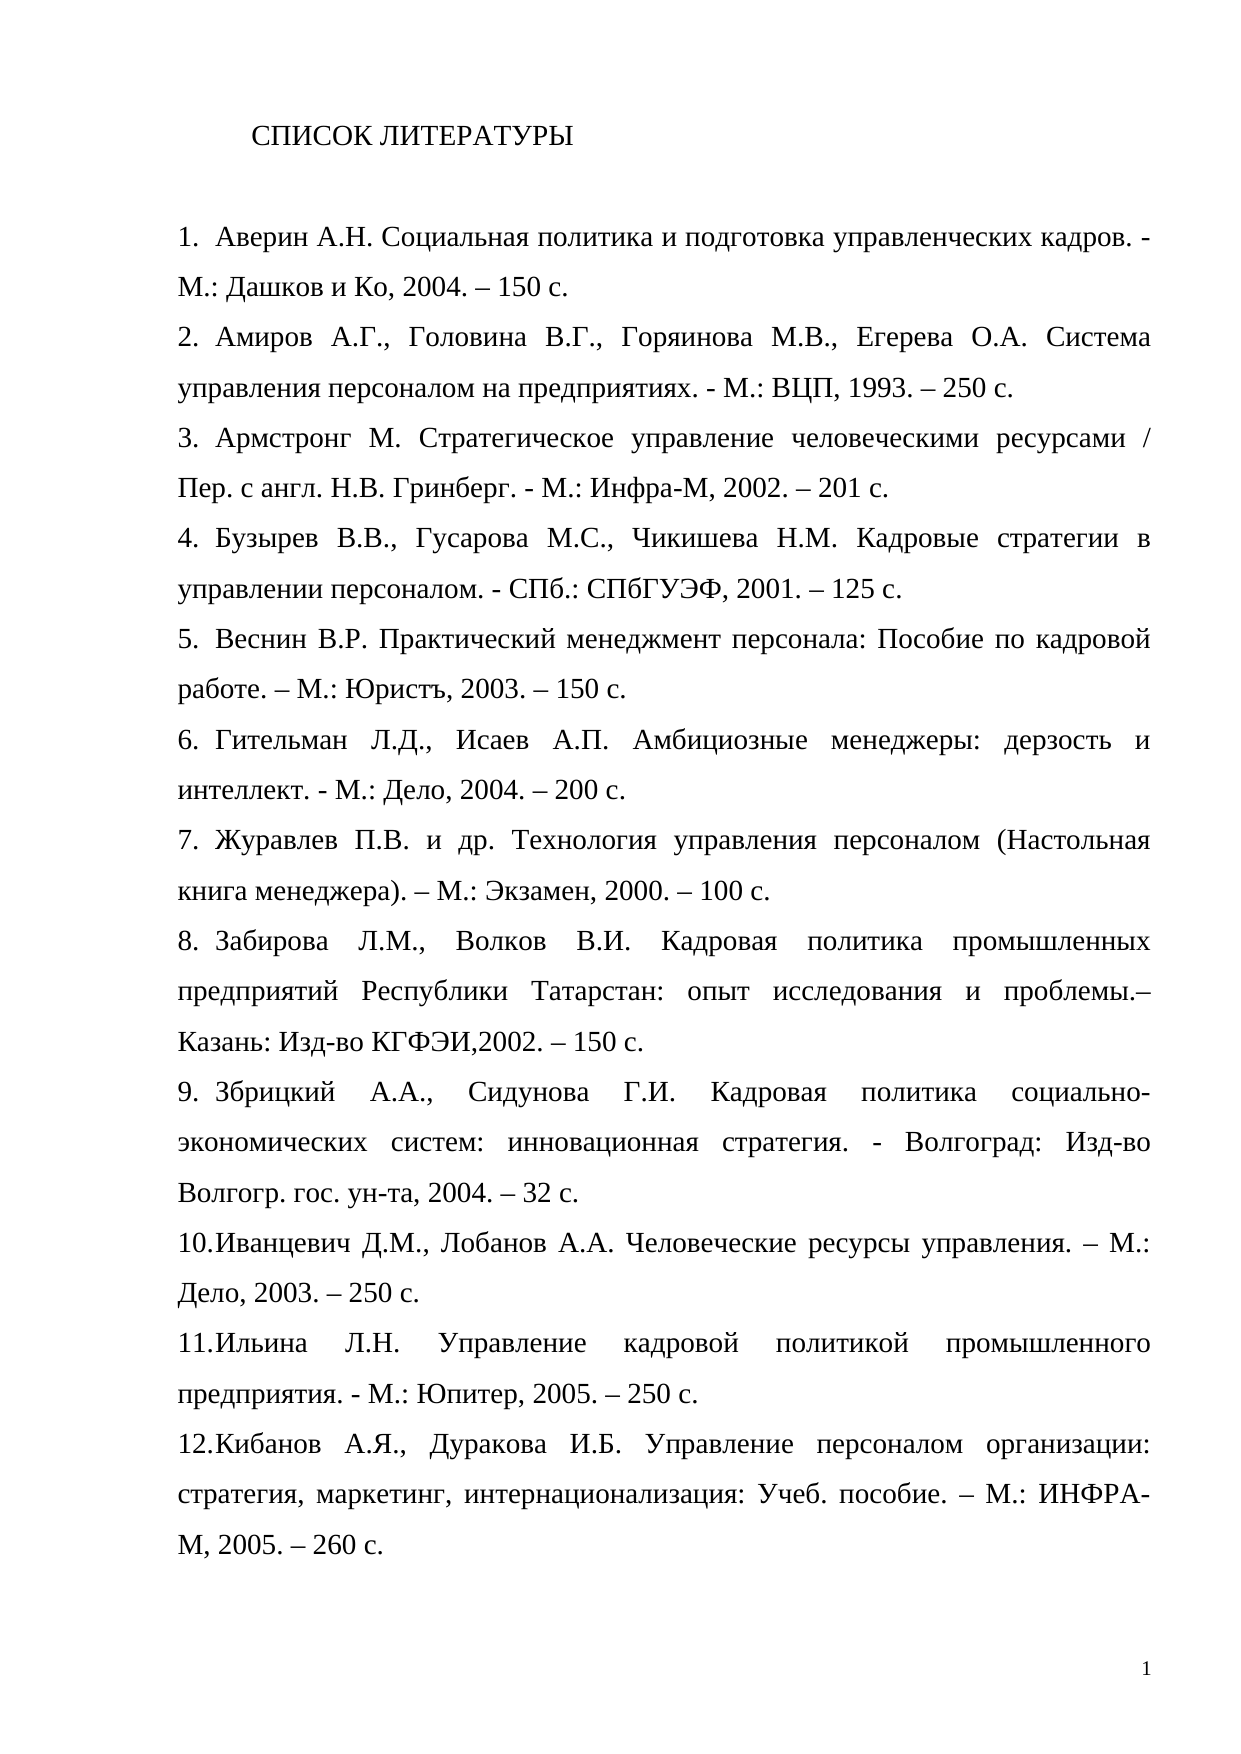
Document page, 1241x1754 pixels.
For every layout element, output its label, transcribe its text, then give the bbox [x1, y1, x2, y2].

text СПИСОК ЛИТЕРАТУРЫ [177, 118, 1152, 152]
list Бузырев В.В., Гусарова М.С., Чикишева Н.М. Кадровые стратегии в управлении персоналом. - СПб.: СПбГУЭФ, 2001. – 125 с. [177, 521, 1152, 604]
list Амиров А.Г., Головина В.Г., Горяинова М.В., Егерева О.А. Система управления персоналом на предприятиях. - М.: ВЦП, 1993. – 250 с. [177, 319, 1152, 403]
list Журавлев П.В. и др. Технология управления персоналом (Настольная книга менеджера). – М.: Экзамен, 2000. – 100 с. [177, 822, 1152, 906]
list Збрицкий А.А., Сидунова Г.И. Кадровая политика социально-экономических систем: инновационная стратегия. - Волгоград: Изд-во Волгогр. гос. ун-та, 2004. – 32 с. [177, 1074, 1152, 1208]
list Гительман Л.Д., Исаев А.П. Амбициозные менеджеры: дерзость и интеллект. - М.: Дело, 2004. – 200 с. [177, 722, 1152, 806]
list Кибанов А.Я., Дуракова И.Б. Управление персоналом организации: стратегия, маркетинг, интернационализация: Учеб. пособие. – М.: ИНФРА-М, 2005. – 260 с. [177, 1426, 1152, 1560]
list Забирова Л.М., Волков В.И. Кадровая политика промышленных предприятий Республики Татарстан: опыт исследования и проблемы.– Казань: Изд-во КГФЭИ,2002. – 150 с. [177, 923, 1152, 1057]
list Иванцевич Д.М., Лобанов А.А. Человеческие ресурсы управления. – М.: Дело, 2003. – 250 с. [177, 1225, 1152, 1309]
list Аверин А.Н. Социальная политика и подготовка управленческих кадров. - М.: Дашков и Ко, 2004. – 150 с. [177, 219, 1152, 303]
list Веснин В.Р. Практический менеджмент персонала: Пособие по кадровой работе. – М.: Юристъ, 2003. – 150 с. [177, 621, 1152, 705]
list Ильина Л.Н. Управление кадровой политикой промышленного предприятия. - М.: Юпитер, 2005. – 250 с. [177, 1326, 1152, 1409]
list Армстронг М. Стратегическое управление человеческими ресурсами / Пер. с англ. Н.В. Гринберг. - М.: Инфра-М, 2002. – 201 с. [177, 420, 1152, 504]
